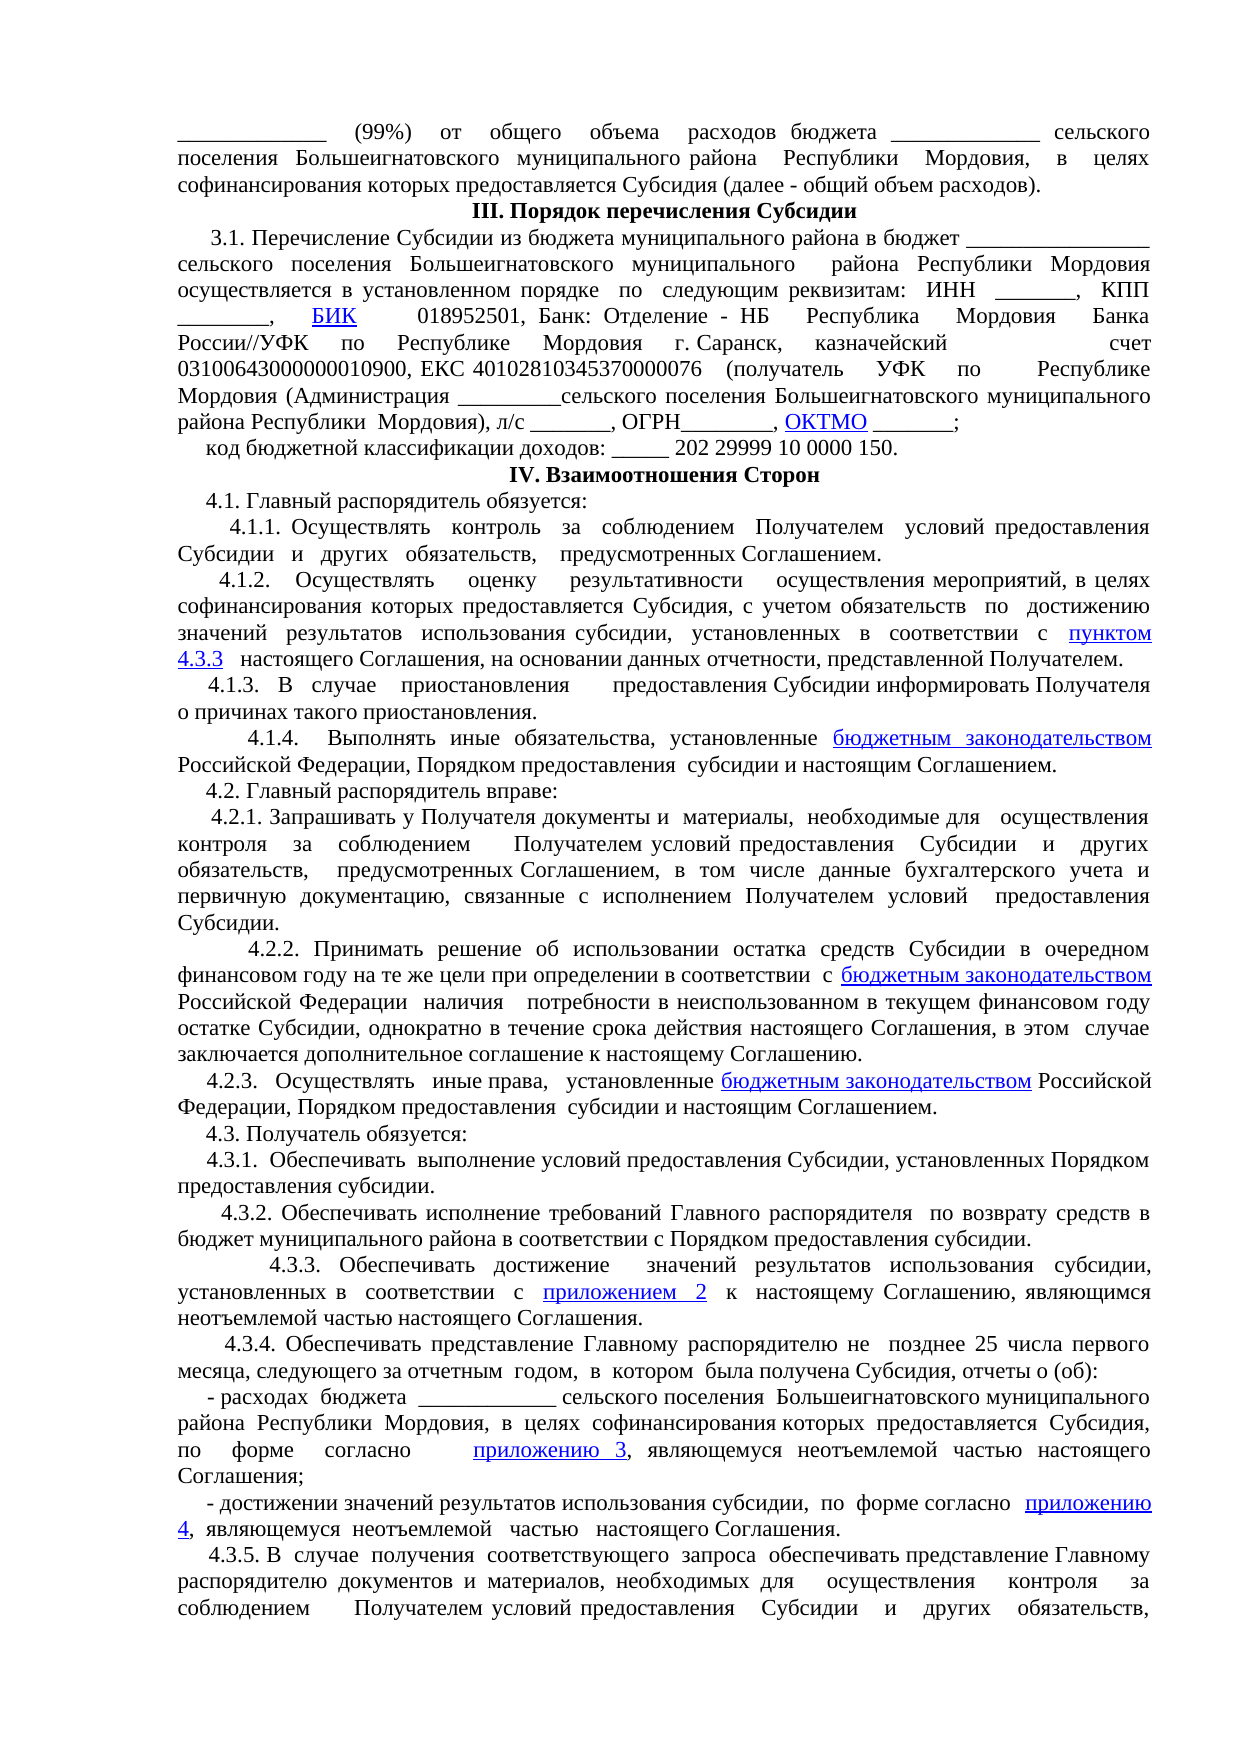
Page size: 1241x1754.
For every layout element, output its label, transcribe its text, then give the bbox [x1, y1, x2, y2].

text 4.3.4. Обеспечивать представление Главному распорядителю не позднее 25 числа первого месяца, следующего за отчетным годом, в котором была получена Субсидия, отчеты о (об): [177, 1330, 1152, 1383]
text 4.3.1. Обеспечивать выполнение условий предоставления Субсидии, установленных Порядком предоставления субсидии. [177, 1146, 1152, 1199]
text 4.2.2. Принимать решение об использовании остатка средств Субсидии в очередном финансовом году на те же цели при определении в соответствии с бюджетным законодательством Российской Федерации наличия потребности в неиспользованном в текущем финансовом году остатке Субсидии, однократно в течение срока действия настоящего Соглашения, в этом случае заключается дополнительное соглашение к настоящему Соглашению. [177, 935, 1152, 1067]
text 4.1.4. Выполнять иные обязательства, установленные бюджетным законодательством Российской Федерации, Порядком предоставления субсидии и настоящим Соглашением. [177, 724, 1152, 777]
text 4.3. Получатель обязуется: [177, 1119, 1152, 1146]
text - расходах бюджета ____________ сельского поселения Большеигнатовского муниципального района Республики Мордовия, в целях софинансирования которых предоставляется Субсидия, по форме согласно приложению 3, являющемуся неотъемлемой частью настоящего Соглашения; [177, 1383, 1152, 1488]
text III. Порядок перечисления Субсидии [177, 197, 1152, 223]
text 4.2. Главный распорядитель вправе: [177, 777, 1152, 803]
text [177, 1541, 1152, 1620]
text код бюджетной классификации доходов: _____ 202 29999 10 0000 150. [177, 434, 1152, 461]
text 4.1.2. Осуществлять оценку результативности осуществления мероприятий, в целях софинансирования которых предоставляется Субсидия, с учетом обязательств по достижению значений результатов использования субсидии, установленных в соответствии с пунктом 4.3.3 настоящего Соглашения, на основании данных отчетности, представленной Получателем. [177, 566, 1152, 672]
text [177, 118, 1152, 197]
text 3.1. Перечисление Субсидии из бюджета муниципального района в бюджет ________________ сельского поселения Большеигнатовского муниципального района Республики Мордовия осуществляется в установленном порядке по следующим реквизитам: ИНН _______, КПП ________, БИК 018952501, Банк: Отделение - НБ Республика Мордовия Банка России//УФК по Республике Мордовия г. Саранск, казначейский счет 03100643000000010900, ЕКС 40102810345370000076 (получатель УФК по Республике Мордовия (Администрация _________сельского поселения Большеигнатовского муниципального района Республики Мордовия), л/с _______, ОГРН________, ОКТМО _______; [177, 223, 1152, 434]
text 4.3.2. Обеспечивать исполнение требований Главного распорядителя по возврату средств в бюджет муниципального района в соответствии с Порядком предоставления субсидии. [177, 1199, 1152, 1251]
text 4.2.1. Запрашивать у Получателя документы и материалы, необходимые для осуществления контроля за соблюдением Получателем условий предоставления Субсидии и других обязательств, предусмотренных Соглашением, в том числе данные бухгалтерского учета и первичную документацию, связанные с исполнением Получателем условий предоставления Субсидии. [177, 803, 1152, 935]
text 4.1.3. В случае приостановления предоставления Субсидии информировать Получателя о причинах такого приостановления. [177, 672, 1152, 724]
text 4.2.3. Осуществлять иные права, установленные бюджетным законодательством Российской Федерации, Порядком предоставления субсидии и настоящим Соглашением. [177, 1067, 1152, 1119]
text - достижении значений результатов использования субсидии, по форме согласно приложению 4, являющемуся неотъемлемой частью настоящего Соглашения. [177, 1488, 1152, 1541]
text IV. Взаимоотношения Сторон [177, 461, 1152, 487]
text 4.1.1. Осуществлять контроль за соблюдением Получателем условий предоставления Субсидии и других обязательств, предусмотренных Соглашением. [177, 513, 1152, 566]
text 4.1. Главный распорядитель обязуется: [177, 487, 1152, 513]
text 4.3.3. Обеспечивать достижение значений результатов использования субсидии, установленных в соответствии с приложением 2 к настоящему Соглашению, являющимся неотъемлемой частью настоящего Соглашения. [177, 1251, 1152, 1330]
